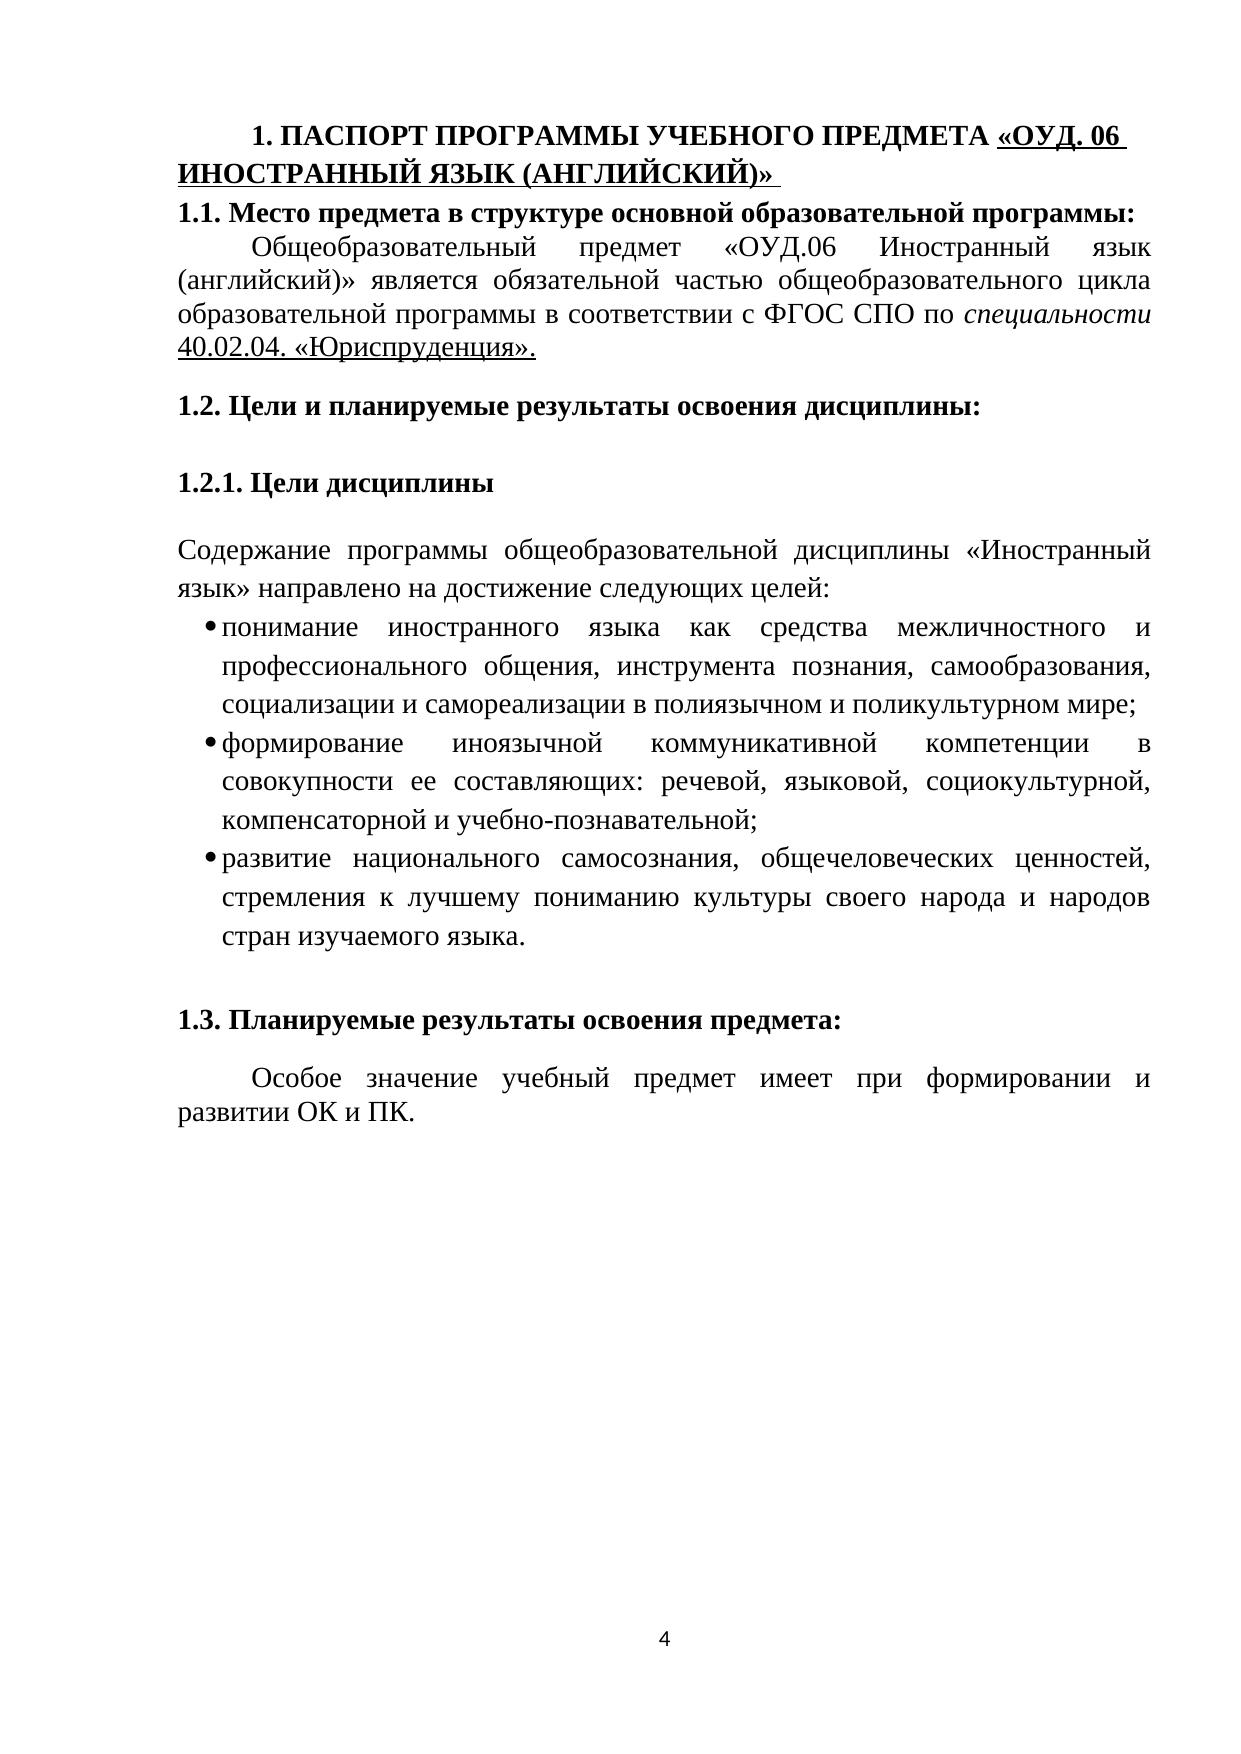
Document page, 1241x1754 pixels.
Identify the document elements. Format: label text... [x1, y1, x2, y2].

text Содержание программы общеобразовательной дисциплины «Иностранный язык» направлено на достижение следующих целей: [177, 532, 1152, 604]
text 1.2.1. Цели дисциплины [177, 465, 1152, 498]
text 1.1. Место предмета в структуре основной образовательной программы: [177, 195, 1152, 229]
list развитие национального самосознания, общечеловеческих ценностей, стремления к лучшему пониманию культуры своего народа и народов стран изучаемого языка. [206, 841, 1152, 951]
text 1.2. Цели и планируемые результаты освоения дисциплины: [177, 388, 1152, 421]
text 1. ПАСПОРТ ПРОГРАММЫ УЧЕБНОГО ПРЕДМЕТА «ОУД. 06 ИНОСТРАННЫЙ ЯЗЫК (АНГЛИЙСКИЙ)» [177, 118, 1152, 190]
list понимание иностранного языка как средства межличностного и профессионального общения, инструмента познания, самообразования, социализации и самореализации в полиязычном и поликультурном мире; [206, 609, 1152, 720]
list формирование иноязычной коммуникативной компетенции в совокупности ее составляющих: речевой, языковой, социокультурной, компенсаторной и учебно-познавательной; [206, 725, 1152, 836]
text Общеобразовательный предмет «ОУД.06 Иностранный язык (английский)» является обязательной частью общеобразовательного цикла образовательной программы в соответствии с ФГОС СПО по специальности 40.02.04. «Юриспруденция». [177, 229, 1152, 363]
text 1.3. Планируемые результаты освоения предмета: [177, 1002, 1152, 1036]
text Особое значение учебный предмет имеет при формировании и развитии ОК и ПК. [177, 1061, 1152, 1128]
